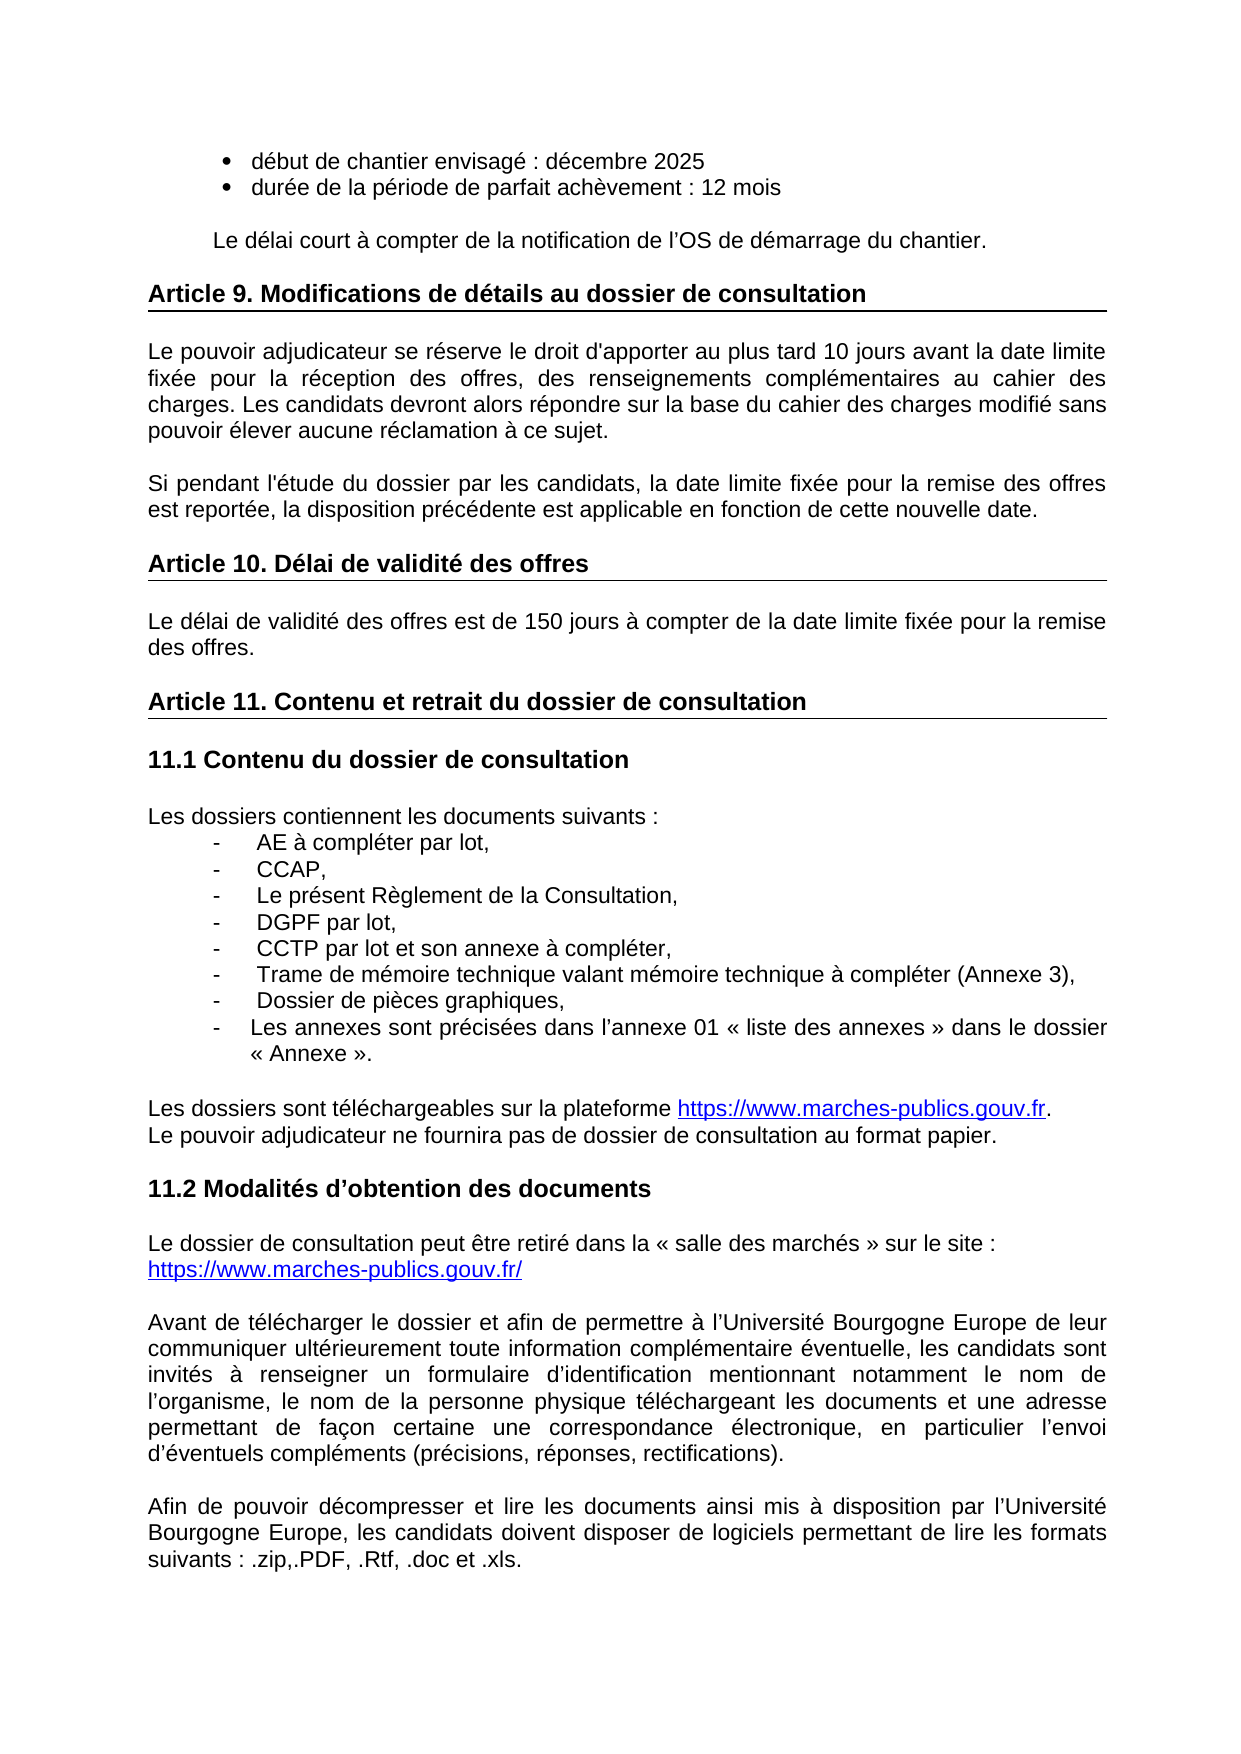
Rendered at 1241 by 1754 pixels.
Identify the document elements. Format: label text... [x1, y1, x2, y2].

list DGPF par lot, [213, 908, 1107, 935]
text Article 9. Modifications de détails au dossier de consultation [148, 279, 1107, 310]
text Le pouvoir adjudicateur ne fournira pas de dossier de consultation au format papier. [148, 1122, 1107, 1148]
text 11.1 Contenu du dossier de consultation [148, 746, 1107, 774]
text 11.2 Modalités d’obtention des documents [148, 1174, 1107, 1203]
list CCTP par lot et son annexe à compléter, [213, 935, 1107, 961]
text Le dossier de consultation peut être retiré dans la « salle des marchés » sur le site : [148, 1229, 1107, 1256]
list Le présent Règlement de la Consultation, [213, 882, 1107, 908]
text Article 10. Délai de validité des offres [148, 549, 1107, 580]
list Les annexes sont précisées dans l’annexe 01 « liste des annexes » dans le dossier « Annexe ». [213, 1014, 1107, 1067]
text https://www.marches-publics.gouv.fr/ [148, 1256, 1107, 1282]
list Trame de mémoire technique valant mémoire technique à compléter (Annexe 3), [213, 961, 1107, 987]
text Avant de télécharger le dossier et afin de permettre à l’Université Bourgogne Europe de leur communiquer ultérieurement toute information complémentaire éventuelle, les candidats sont invités à renseigner un formulaire d’identification mentionnant notamment le nom de l’organisme, le nom de la personne physique téléchargeant les documents et une adresse permettant de façon certaine une correspondance électronique, en particulier l’envoi d’éventuels compléments (précisions, réponses, rectifications). [148, 1308, 1107, 1467]
text Si pendant l'étude du dossier par les candidats, la date limite fixée pour la remise des offres est reportée, la disposition précédente est applicable en fonction de cette nouvelle date. [148, 470, 1107, 523]
text Le délai court à compter de la notification de l’OS de démarrage du chantier. [148, 227, 1107, 253]
list durée de la période de parfait achèvement : 12 mois [223, 174, 1107, 200]
text Les dossiers contiennent les documents suivants : [148, 803, 1107, 829]
text Les dossiers sont téléchargeables sur la plateforme https://www.marches-publics.gouv.fr. [148, 1095, 1107, 1122]
list Dossier de pièces graphiques, [213, 987, 1107, 1014]
text Le pouvoir adjudicateur se réserve le droit d'apporter au plus tard 10 jours avant la date limite fixée pour la réception des offres, des renseignements complémentaires au cahier des charges. Les candidats devront alors répondre sur la base du cahier des charges modifié sans pouvoir élever aucune réclamation à ce sujet. [148, 338, 1107, 443]
text Article 11. Contenu et retrait du dossier de consultation [148, 687, 1107, 718]
text Le délai de validité des offres est de 150 jours à compter de la date limite fixée pour la remise des offres. [148, 608, 1107, 660]
list AE à compléter par lot, [213, 829, 1107, 856]
text Afin de pouvoir décompresser et lire les documents ainsi mis à disposition par l’Université Bourgogne Europe, les candidats doivent disposer de logiciels permettant de lire les formats suivants : .zip,.PDF, .Rtf, .doc et .xls. [148, 1493, 1107, 1572]
list début de chantier envisagé : décembre 2025 [223, 148, 1107, 174]
list CCAP, [213, 856, 1107, 882]
